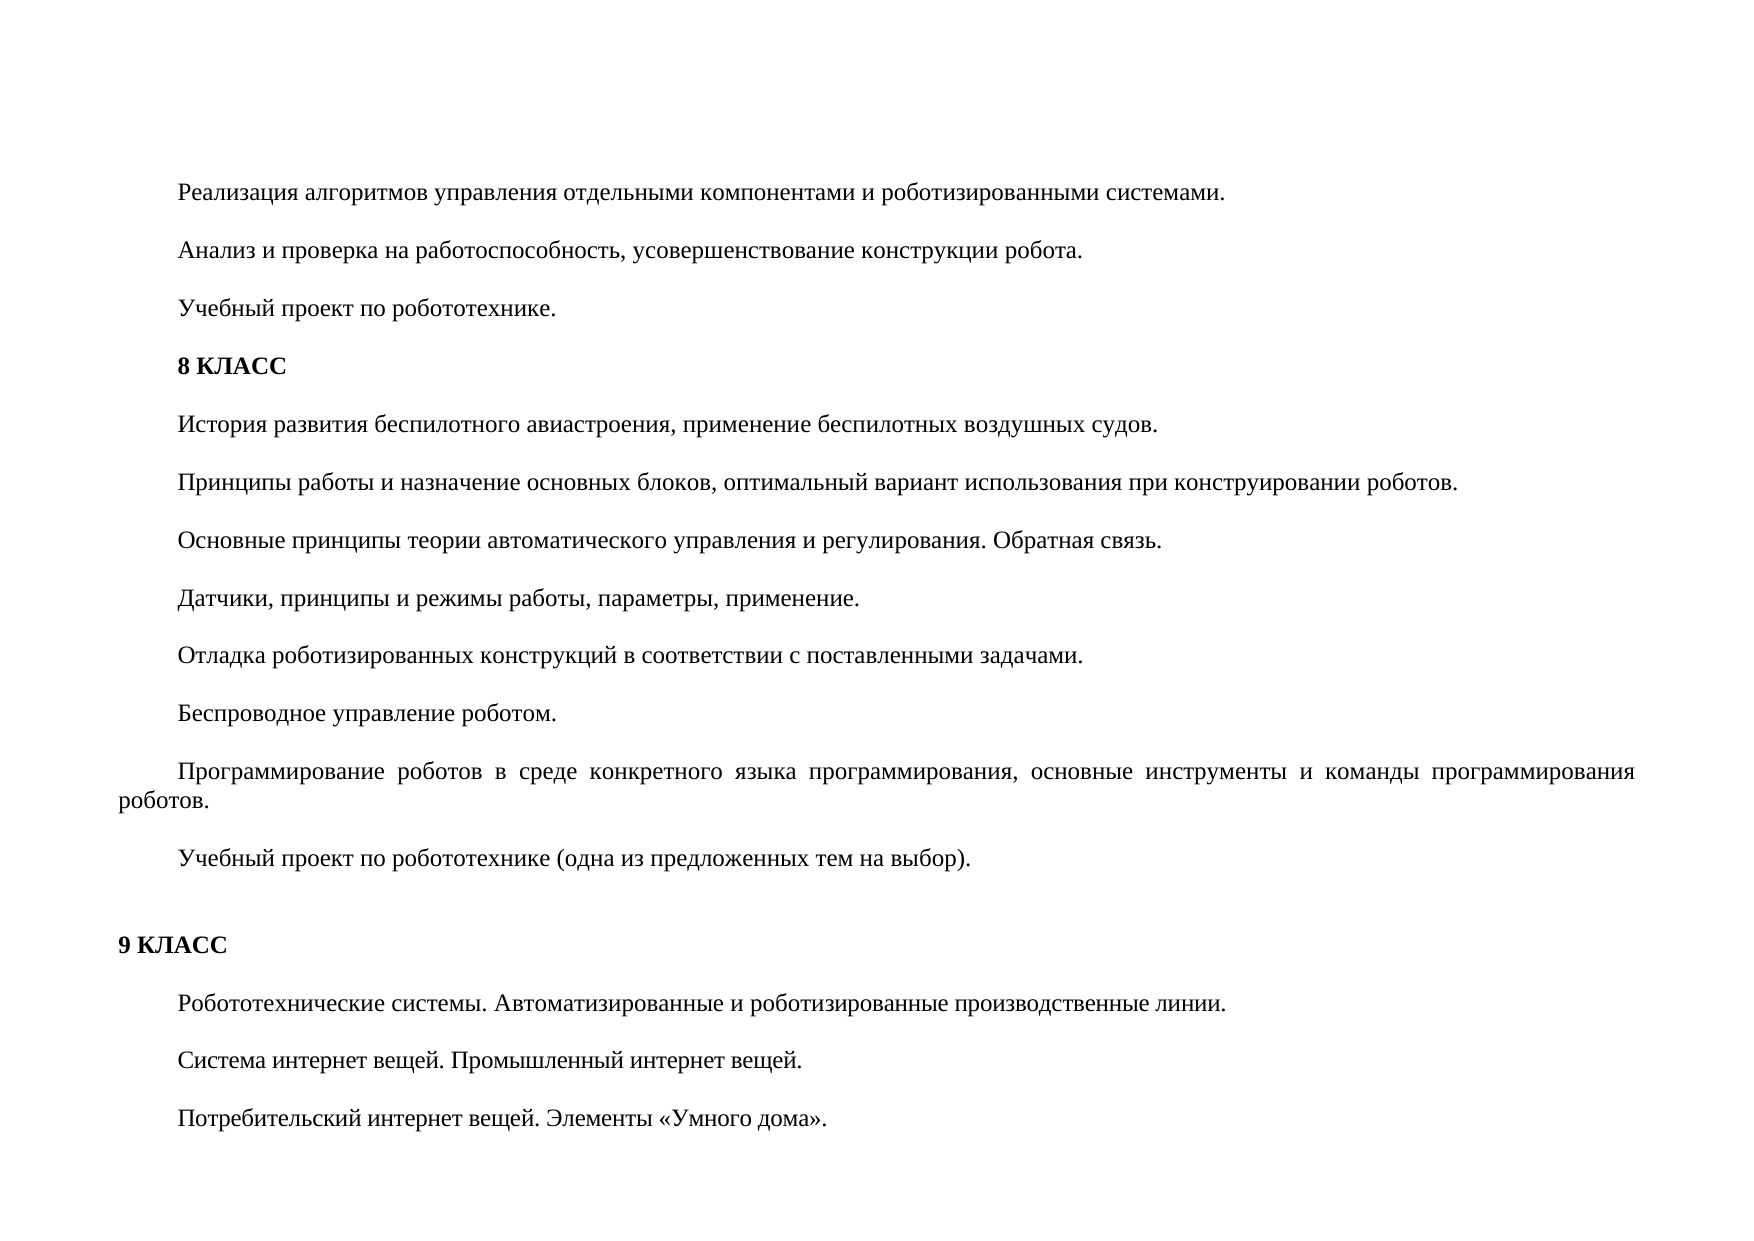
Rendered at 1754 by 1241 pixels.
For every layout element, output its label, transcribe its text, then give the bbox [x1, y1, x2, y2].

text Принципы работы и назначение основных блоков, оптимальный вариант использования при конструировании роботов. [118, 467, 1636, 496]
text 8 КЛАСС [118, 351, 1636, 380]
text Учебный проект по робототехнике. [118, 293, 1636, 322]
text Учебный проект по робототехнике (одна из предложенных тем на выбор). [118, 843, 1636, 872]
text Реализация алгоритмов управления отдельными компонентами и роботизированными системами. [118, 177, 1636, 206]
text Потребительский интернет вещей. Элементы «Умного дома». [118, 1103, 1636, 1132]
text Беспроводное управление роботом. [118, 698, 1636, 727]
text Робототехнические системы. Автоматизированные и роботизированные производственные линии. [118, 988, 1636, 1016]
text Отладка роботизированных конструкций в соответствии с поставленными задачами. [118, 641, 1636, 669]
text Система интернет вещей. Промышленный интернет вещей. [118, 1046, 1636, 1074]
text Основные принципы теории автоматического управления и регулирования. Обратная связь. [118, 525, 1636, 553]
text Датчики, принципы и режимы работы, параметры, применение. [118, 583, 1636, 611]
text 9 КЛАСС [118, 901, 1636, 958]
text Анализ и проверка на работоспособность, усовершенствование конструкции робота. [118, 235, 1636, 264]
text История развития беспилотного авиастроения, применение беспилотных воздушных судов. [118, 409, 1636, 438]
text Программирование роботов в среде конкретного языка программирования, основные инструменты и команды программирования роботов. [118, 756, 1636, 814]
